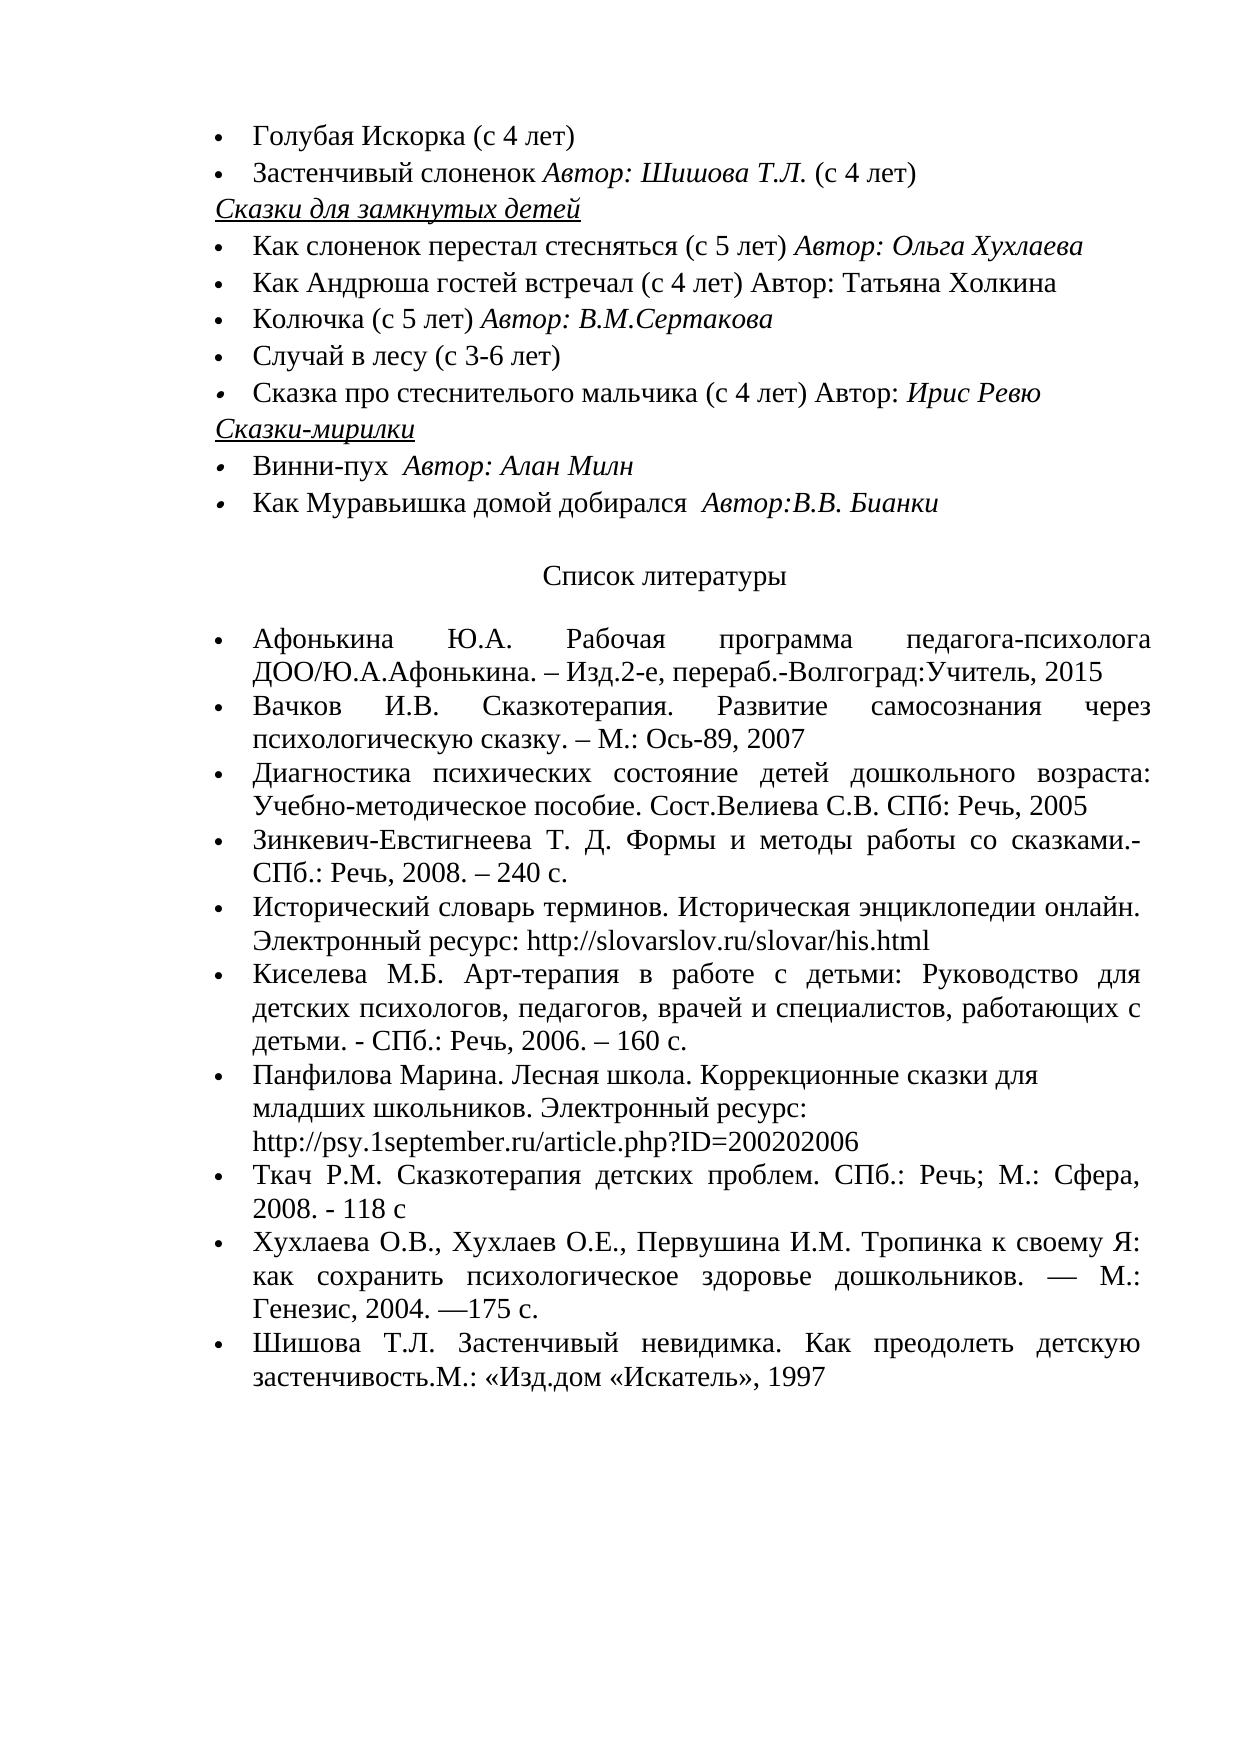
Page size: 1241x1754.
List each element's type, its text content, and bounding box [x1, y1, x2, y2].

text Сказки-мирилки [215, 411, 1152, 445]
list Колючка (с 5 лет) Автор: В.М.Сертакова [215, 301, 1152, 335]
list Голубая Искорка (с 4 лет) [215, 118, 1152, 152]
list Как Андрюша гостей встречал (с 4 лет) Автор: Татьяна Холкина [215, 265, 1152, 298]
list Как Муравьишка домой добирался Автор:В.В. Бианки [215, 485, 1152, 518]
list Застенчивый слоненок Автор: Шишова Т.Л. (с 4 лет) [215, 155, 1152, 188]
list Диагностика психических состояние детей дошкольного возраста: Учебно-методическое пособие. Сост.Велиева С.В. СПб: Речь, 2005 [215, 755, 1152, 822]
list Шишова Т.Л. Застенчивый невидимка. Как преодолеть детскую застенчивость.М.: «Изд.дом «Искатель», 1997 [215, 1325, 1141, 1392]
list Вачков И.В. Сказкотерапия. Развитие самосознания через психологическую сказку. – М.: Ось-89, 2007 [215, 688, 1152, 755]
list Винни-пух Автор: Алан Милн [215, 448, 1152, 482]
list Зинкевич-Евстигнеева Т. Д. Формы и методы работы со сказками.- СПб.: Речь, 2008. – 240 с. [215, 822, 1141, 889]
list Случай в лесу (с 3-6 лет) [215, 338, 1152, 372]
list Панфилова Марина. Лесная школа. Коррекционные сказки для младших школьников. Электронный ресурс: http://psy.1september.ru/article.php?ID=200202006 [215, 1057, 1141, 1157]
text Сказки для замкнутых детей [215, 191, 1152, 225]
text Список литературы [177, 558, 1152, 592]
list Сказка про стеснителього мальчика (с 4 лет) Автор: Ирис Ревю [215, 375, 1152, 408]
list Как слоненок перестал стесняться (с 5 лет) Автор: Ольга Хухлаева [215, 228, 1152, 262]
list Афонькина Ю.А. Рабочая программа педагога-психолога ДОО/Ю.А.Афонькина. – Изд.2-е, перераб.-Волгоград:Учитель, 2015 [215, 621, 1152, 688]
list Хухлаева О.В., Хухлаев О.Е., Первушина И.М. Тропинка к своему Я: как сохранить психологическое здоровье дошкольников. — М.: Генезис, 2004. —175 с. [215, 1224, 1141, 1325]
list Киселева М.Б. Арт-терапия в работе с детьми: Руководство для детских психологов, педагогов, врачей и специалистов, работающих с детьми. - СПб.: Речь, 2006. – 160 с. [215, 956, 1141, 1057]
list Ткач Р.М. Сказкотерапия детских проблем. СПб.: Речь; М.: Сфера, 2008. - 118 с [215, 1157, 1141, 1224]
list Исторический словарь терминов. Историческая энциклопедии онлайн. Электронный ресурс: http://slovarslov.ru/slovar/his.html [215, 889, 1141, 956]
